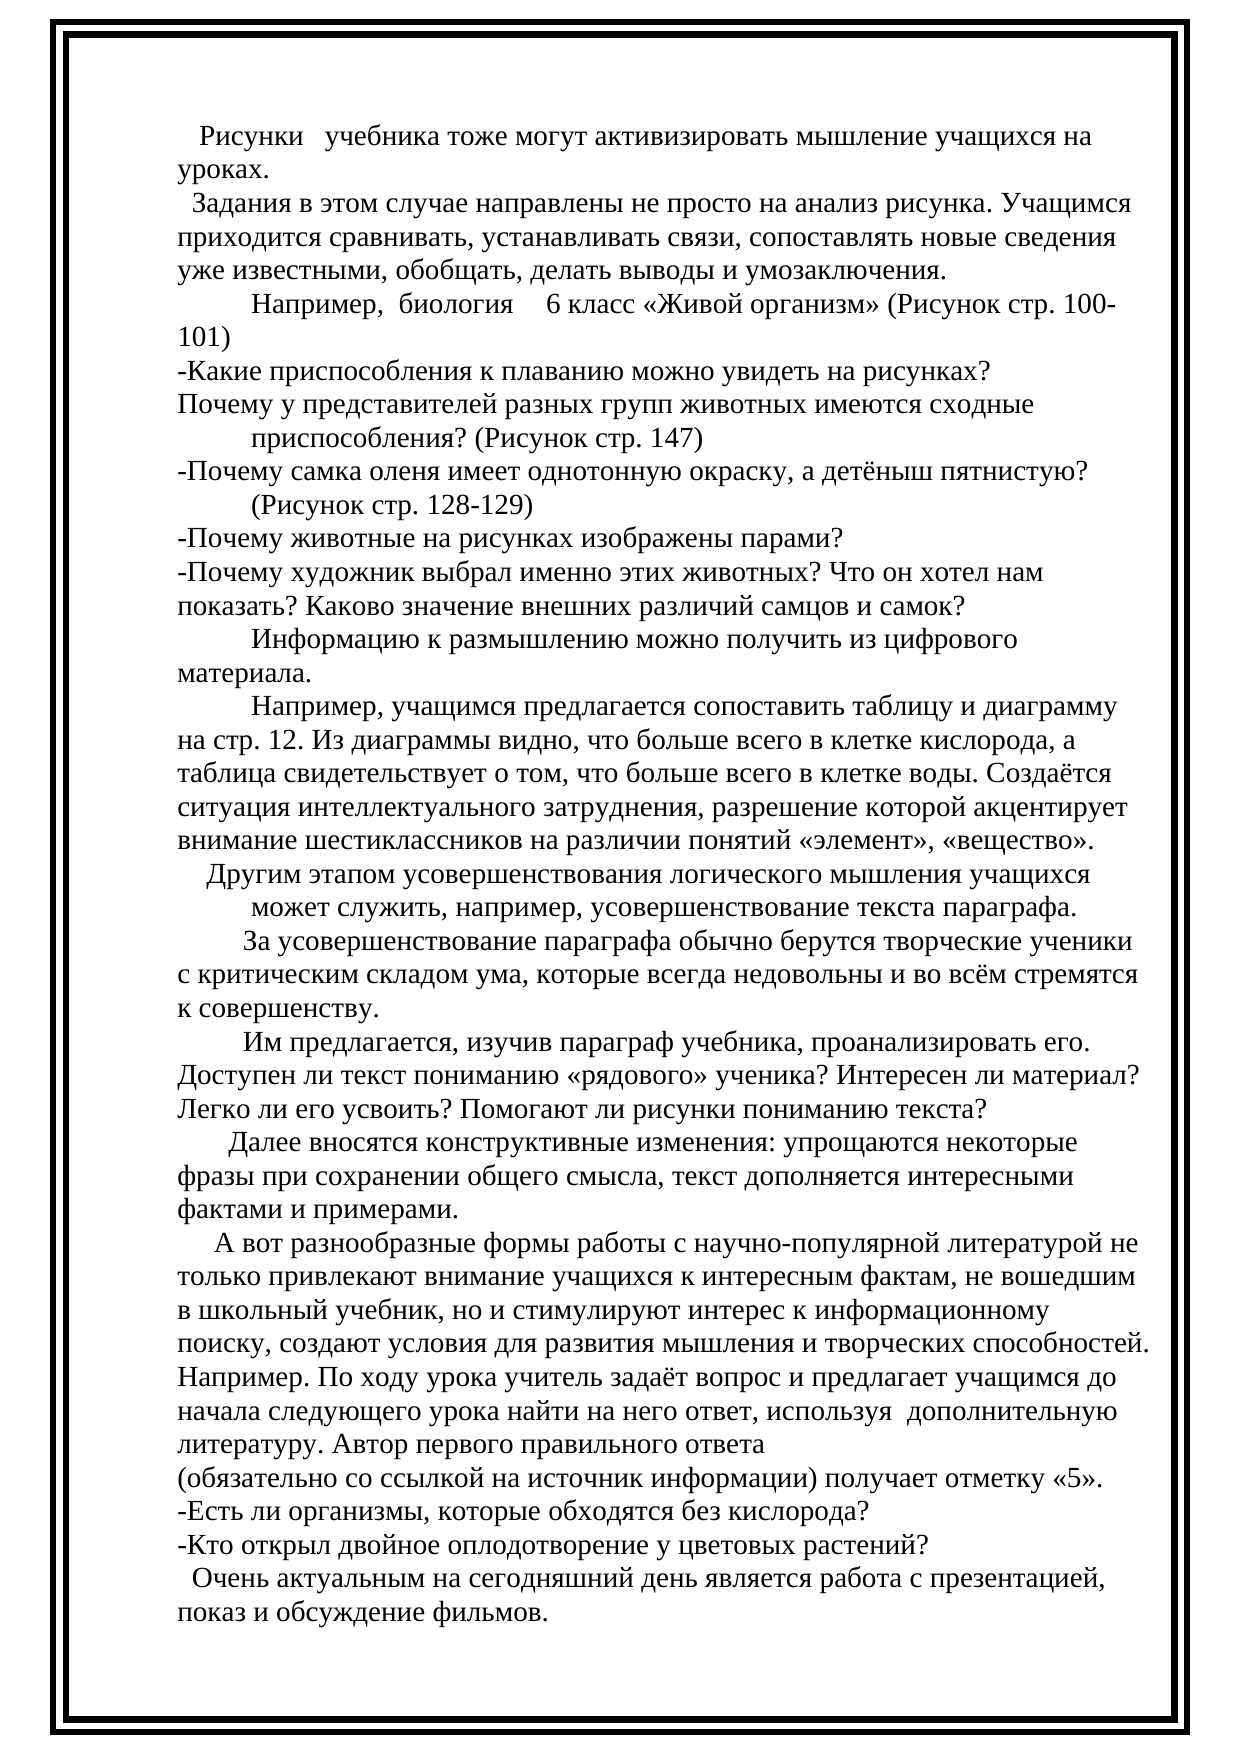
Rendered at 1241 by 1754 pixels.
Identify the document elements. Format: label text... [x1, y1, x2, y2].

text -Почему животные на рисунках изображены парами? [177, 521, 1152, 554]
text -Кто открыл двойное оплодотворение у цветовых растений? [177, 1527, 1152, 1560]
text Задания в этом случае направлены не просто на анализ рисунка. Учащимся приходится сравнивать, устанавливать связи, сопоставлять новые сведения уже известными, обобщать, делать выводы и умозаключения. [177, 185, 1152, 286]
text Доступен ли текст пониманию «рядового» ученика? Интересен ли материал? Легко ли его усвоить? Помогают ли рисунки пониманию текста? [177, 1057, 1152, 1124]
text За усовершенствование параграфа обычно берутся творческие ученики с критическим складом ума, которые всегда недовольны и во всём стремятся к совершенству. [177, 923, 1152, 1024]
text Им предлагается, изучив параграф учебника, проанализировать его. [177, 1024, 1152, 1057]
text (обязательно со ссылкой на источник информации) получает отметку «5». [177, 1460, 1152, 1493]
text ситуация интеллектуального затруднения, разрешение которой акцентирует внимание шестиклассников на различии понятий «элемент», «вещество». [177, 789, 1152, 856]
text Например, биология 6 класс «Живой организм» (Рисунок стр. 100-101) [177, 286, 1152, 353]
text Информацию к размышлению можно получить из цифрового [177, 621, 1152, 655]
text -Есть ли организмы, которые обходятся без кислорода? [177, 1493, 1152, 1527]
text фактами и примерами. [177, 1191, 1152, 1225]
text материала. [177, 655, 1152, 688]
text (Рисунок стр. 128-129) [177, 487, 1152, 521]
text Очень актуальным на сегодняшний день является работа с презентацией, показ и обсуждение фильмов. [177, 1560, 1152, 1627]
text Рисунки учебника тоже могут активизировать мышление учащихся на уроках. [177, 118, 1152, 185]
text -Почему художник выбрал именно этих животных? Что он хотел нам показать? Каково значение внешних различий самцов и самок? [177, 554, 1152, 621]
text Например, учащимся предлагается сопоставить таблицу и диаграмму на стр. 12. Из диаграммы видно, что больше всего в клетке кислорода, а таблица свидетельствует о том, что больше всего в клетке воды. Создаётся [177, 688, 1152, 789]
text Далее вносятся конструктивные изменения: упрощаются некоторые фразы при сохранении общего смысла, текст дополняется интересными [177, 1124, 1152, 1191]
text А вот разнообразные формы работы с научно-популярной литературой не только привлекают внимание учащихся к интересным фактам, не вошедшим в школьный учебник, но и стимулируют интерес к информационному поиску, создают условия для развития мышления и творческих способностей. Например. По ходу урока учитель задаёт вопрос и предлагает учащимся до начала следующего урока найти на него ответ, используя дополнительную литературу. Автор первого правильного ответа [177, 1225, 1152, 1460]
text -Почему самка оленя имеет однотонную окраску, а детёныш пятнистую? [177, 453, 1152, 487]
text -Какие приспособления к плаванию можно увидеть на рисунках? Почему у представителей разных групп животных имеются сходные приспособления? (Рисунок стр. 147) [177, 353, 1152, 453]
text Другим этапом усовершенствования логического мышления учащихся может служить, например, усовершенствование текста параграфа. [177, 856, 1152, 923]
